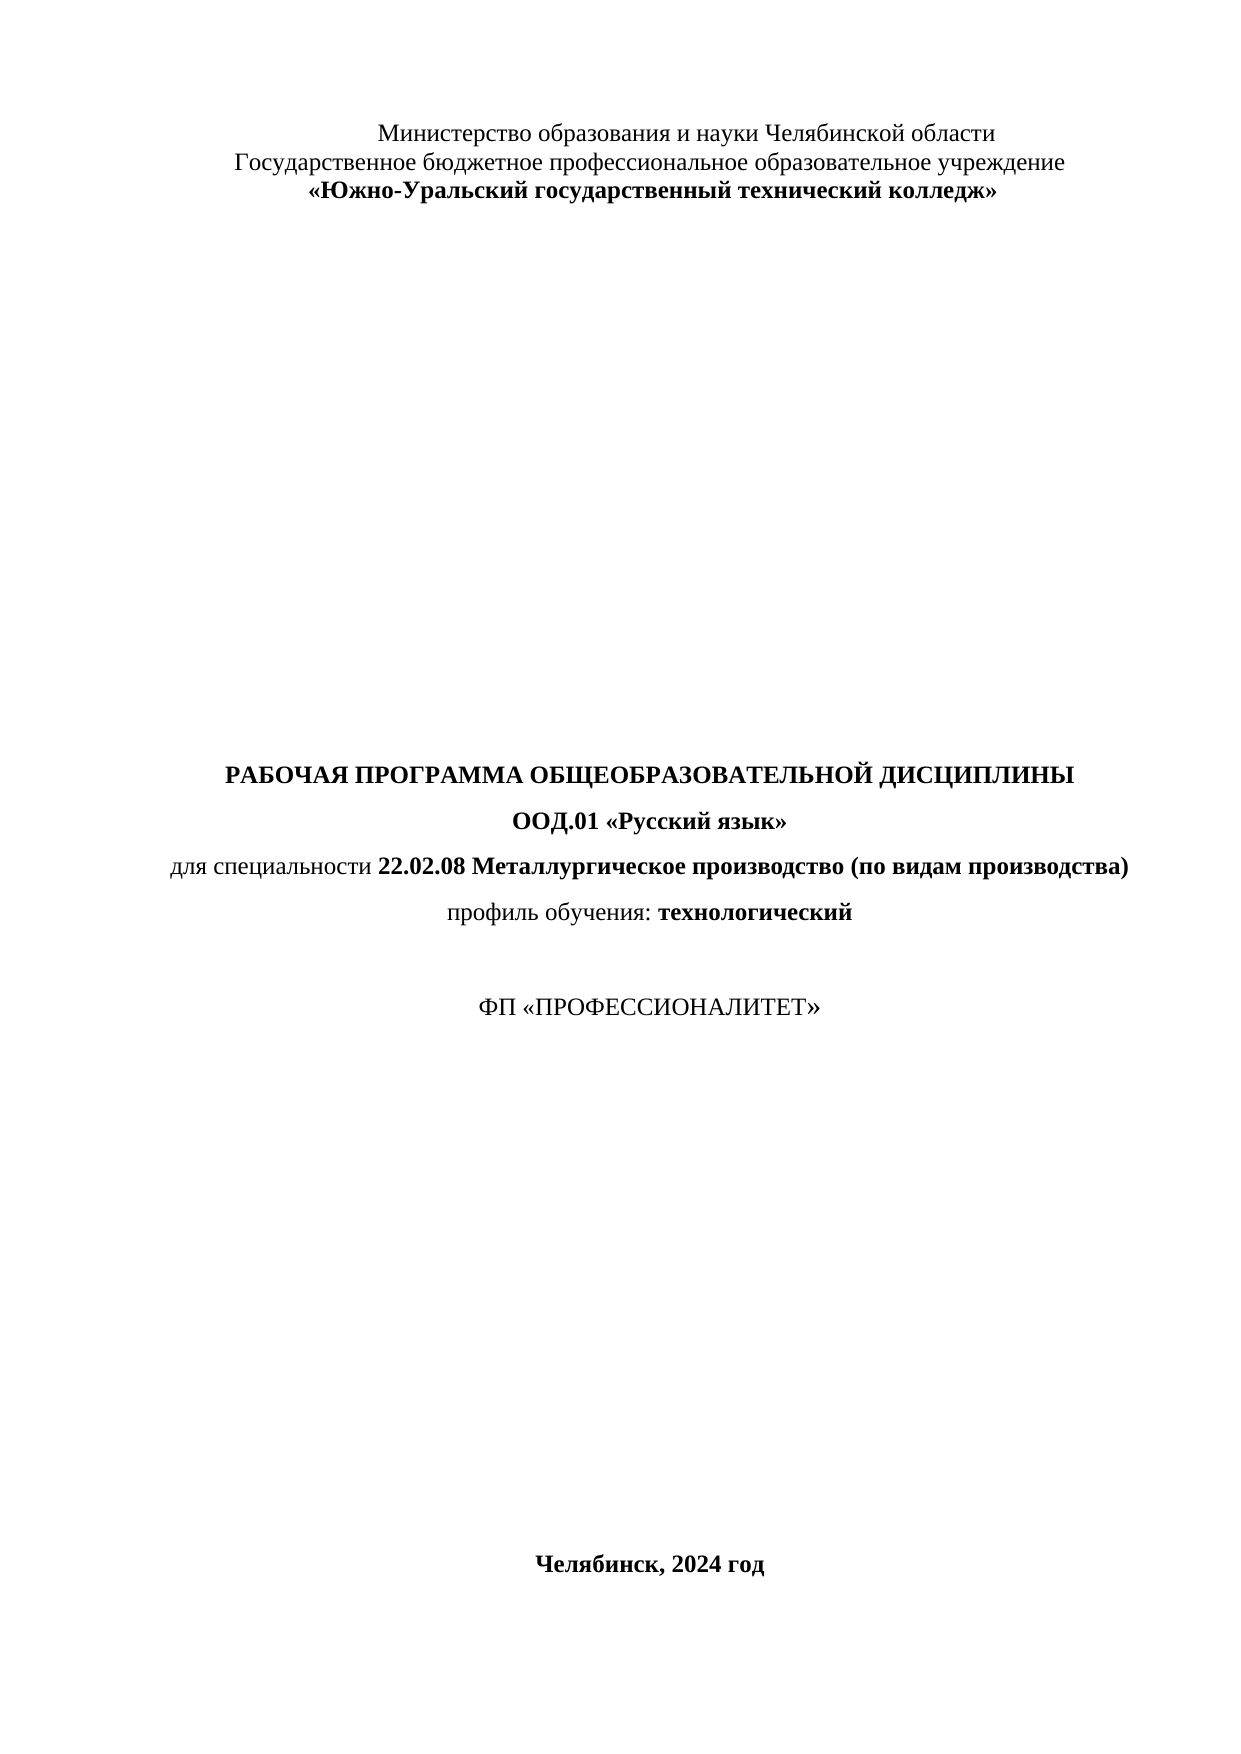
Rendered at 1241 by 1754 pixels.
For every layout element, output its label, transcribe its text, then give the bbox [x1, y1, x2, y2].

text «Южно-Уральский государственный технический колледж» [148, 176, 1152, 204]
text Министерство образования и науки Челябинской области [148, 118, 1152, 147]
text Государственное бюджетное профессиональное образовательное учреждение [148, 147, 1152, 176]
text ООД.01 «Русский язык» [148, 806, 1152, 835]
text для специальности 22.02.08 Металлургическое производство (по видам производства) [148, 851, 1152, 880]
text Челябинск, 2024 год [148, 1549, 1152, 1578]
text ФП «ПРОФЕССИОНАЛИТЕТ» [148, 988, 1152, 1021]
text РАБОЧАЯ ПРОГРАММА ОБЩЕОБРАЗОВАТЕЛЬНОЙ ДИСЦИПЛИНЫ [148, 760, 1152, 789]
text профиль обучения: технологический [148, 897, 1152, 926]
